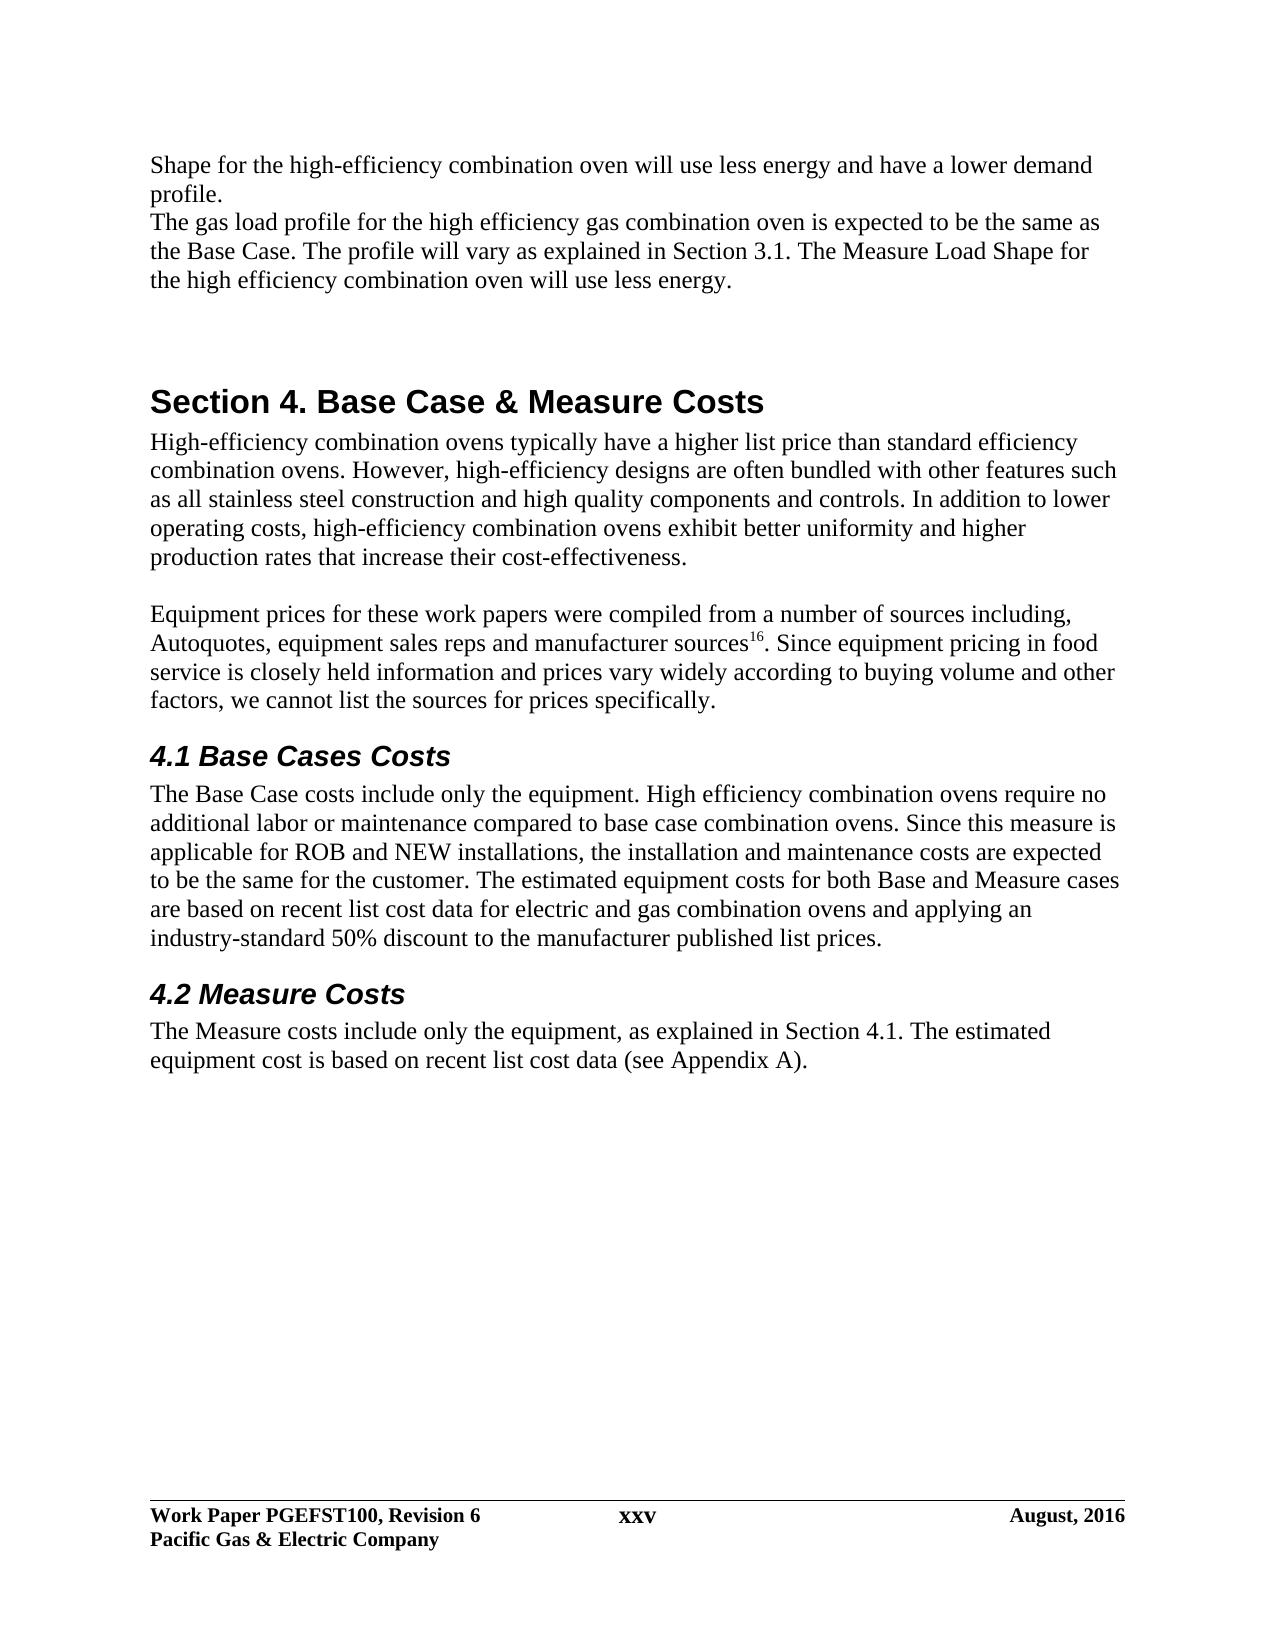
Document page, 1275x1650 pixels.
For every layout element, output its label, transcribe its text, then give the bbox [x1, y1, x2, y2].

subtitle 4.1 Base Cases Costs [150, 739, 1125, 773]
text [150, 150, 1125, 207]
subtitle 4.2 Measure Costs [150, 977, 1125, 1010]
text The Measure costs include only the equipment, as explained in Section 4.1. The estimated equipment cost is based on recent list cost data (see Appendix A). [150, 1016, 1125, 1074]
subtitle Section 4. Base Case & Measure Costs [150, 382, 1125, 421]
text Equipment prices for these work papers were compiled from a number of sources including, Autoquotes, equipment sales reps and manufacturer sources. Since equipment pricing in food service is closely held information and prices vary widely according to buying volume and other factors, we cannot list the sources for prices specifically. [150, 599, 1125, 714]
text The gas load profile for the high efficiency gas combination oven is expected to be the same as the Base Case. The profile will vary as explained in Section 3.1. The Measure Load Shape for the high efficiency combination oven will use less energy. [150, 207, 1125, 294]
text High-efficiency combination ovens typically have a higher list price than standard efficiency combination ovens. However, high-efficiency designs are often bundled with other features such as all stainless steel construction and high quality components and controls. In addition to lower operating costs, high-efficiency combination ovens exhibit better uniformity and higher production rates that increase their cost-effectiveness. [150, 427, 1125, 571]
text The Base Case costs include only the equipment. High efficiency combination ovens require no additional labor or maintenance compared to base case combination ovens. Since this measure is applicable for ROB and NEW installations, the installation and maintenance costs are expected to be the same for the customer. The estimated equipment costs for both Base and Measure cases are based on recent list cost data for electric and gas combination ovens and applying an industry-standard 50% discount to the manufacturer published list prices. [150, 779, 1125, 952]
